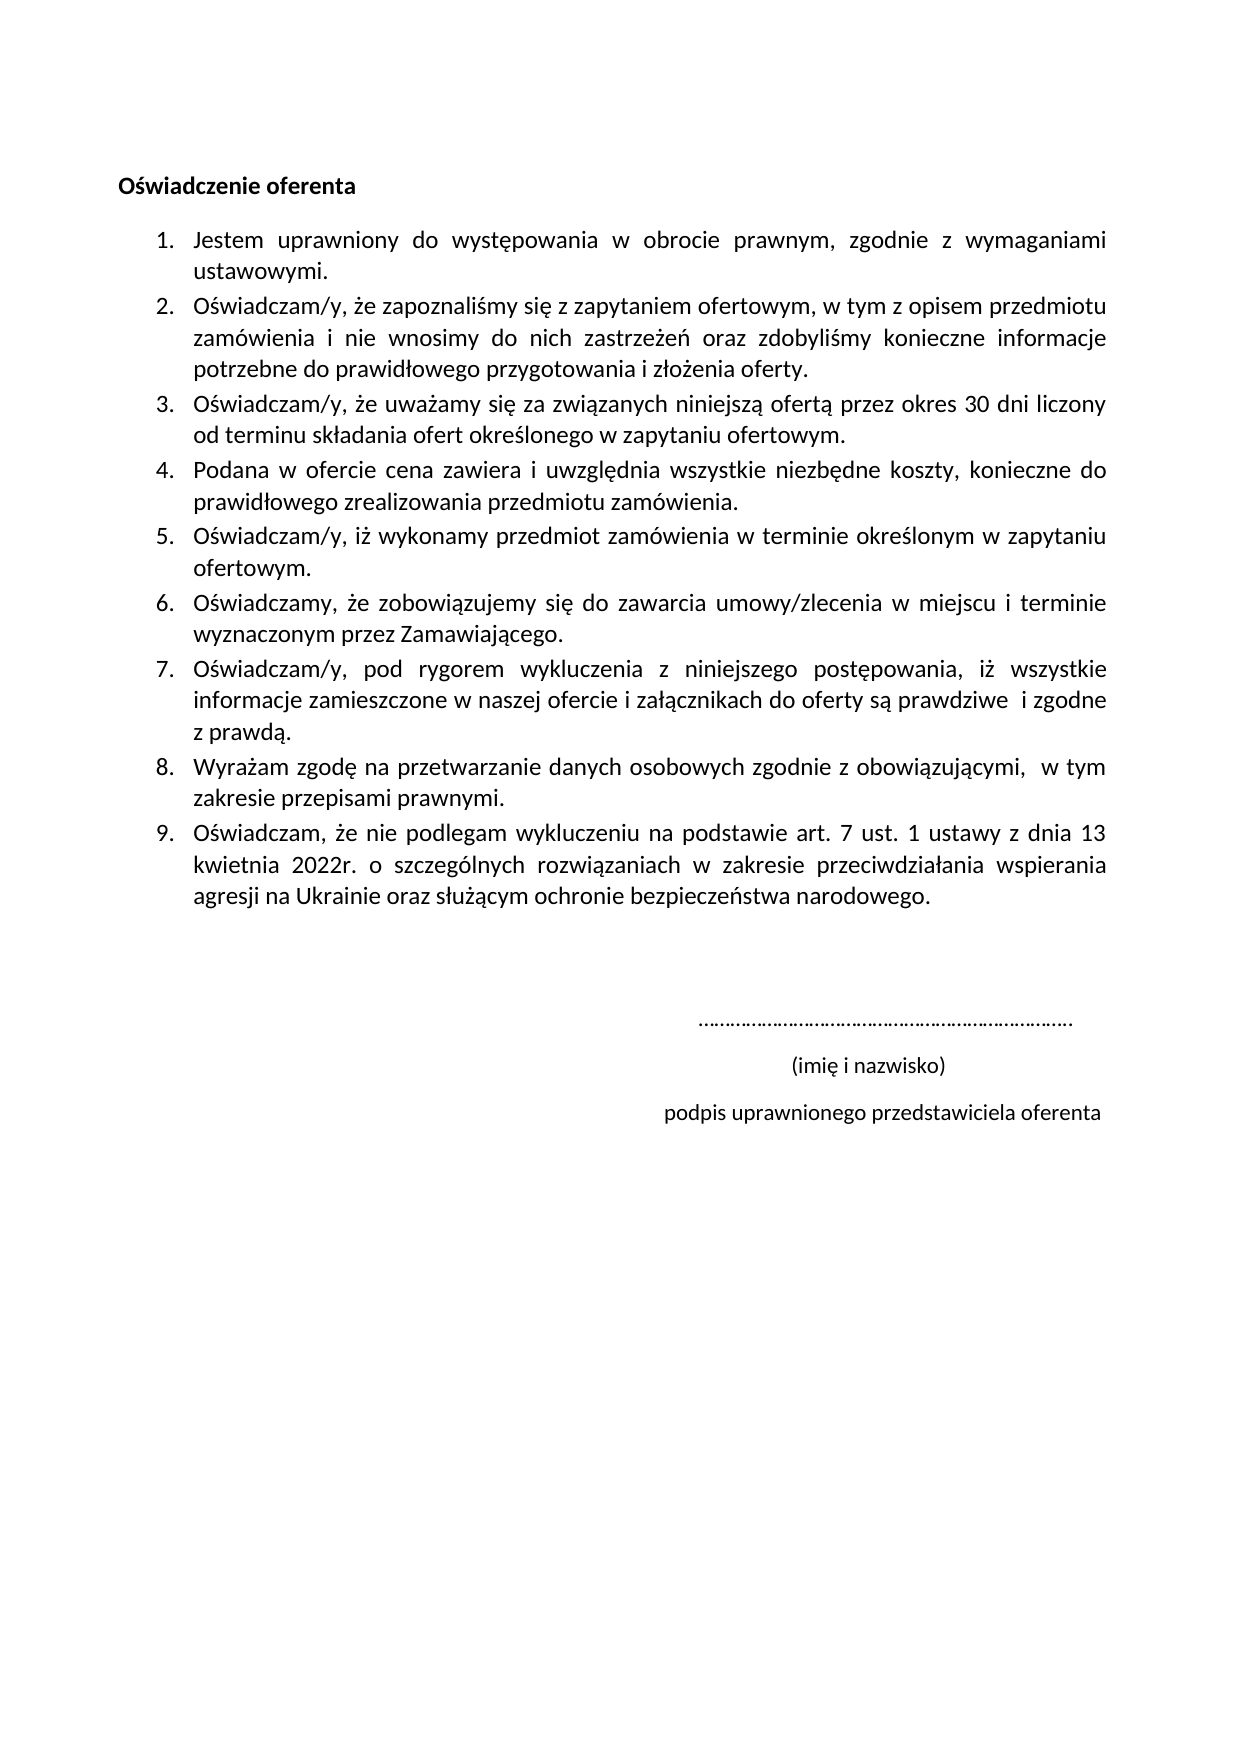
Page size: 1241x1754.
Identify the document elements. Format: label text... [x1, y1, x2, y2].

list Oświadczam/y, pod rygorem wykluczenia z niniejszego postępowania, iż wszystkie informacje zamieszczone w naszej ofercie i załącznikach do oferty są prawdziwe i zgodne z prawdą. [156, 653, 1108, 747]
list Oświadczam/y, iż wykonamy przedmiot zamówienia w terminie określonym w zapytaniu ofertowym. [156, 520, 1108, 583]
list Podana w ofercie cena zawiera i uwzględnia wszystkie niezbędne koszty, konieczne do prawidłowego zrealizowania przedmiotu zamówienia. [156, 454, 1108, 516]
text …………………………………………………………….. [117, 1004, 1108, 1032]
list Wyrażam zgodę na przetwarzanie danych osobowych zgodnie z obowiązującymi, w tym zakresie przepisami prawnymi. [156, 751, 1108, 813]
list Oświadczam/y, że zapoznaliśmy się z zapytaniem ofertowym, w tym z opisem przedmiotu zamówienia i nie wnosimy do nich zastrzeżeń oraz zdobyliśmy konieczne informacje potrzebne do prawidłowego przygotowania i złożenia oferty. [156, 290, 1108, 384]
list Oświadczam/y, że uważamy się za związanych niniejszą ofertą przez okres 30 dni liczony od terminu składania ofert określonego w zapytaniu ofertowym. [156, 388, 1108, 450]
subtitle Oświadczenie oferenta [118, 170, 1108, 201]
list Oświadczam, że nie podlegam wykluczeniu na podstawie art. 7 ust. 1 ustawy z dnia 13 kwietnia 2022r. o szczególnych rozwiązaniach w zakresie przeciwdziałania wspierania agresji na Ukrainie oraz służącym ochronie bezpieczeństwa narodowego. [156, 817, 1108, 911]
list Jestem uprawniony do występowania w obrocie prawnym, zgodnie z wymaganiami ustawowymi. [156, 224, 1108, 286]
list Oświadczamy, że zobowiązujemy się do zawarcia umowy/zlecenia w miejscu i terminie wyznaczonym przez Zamawiającego. [156, 587, 1108, 649]
text (imię i nazwisko) [117, 1051, 1108, 1079]
text podpis uprawnionego przedstawiciela oferenta [118, 1098, 1108, 1126]
